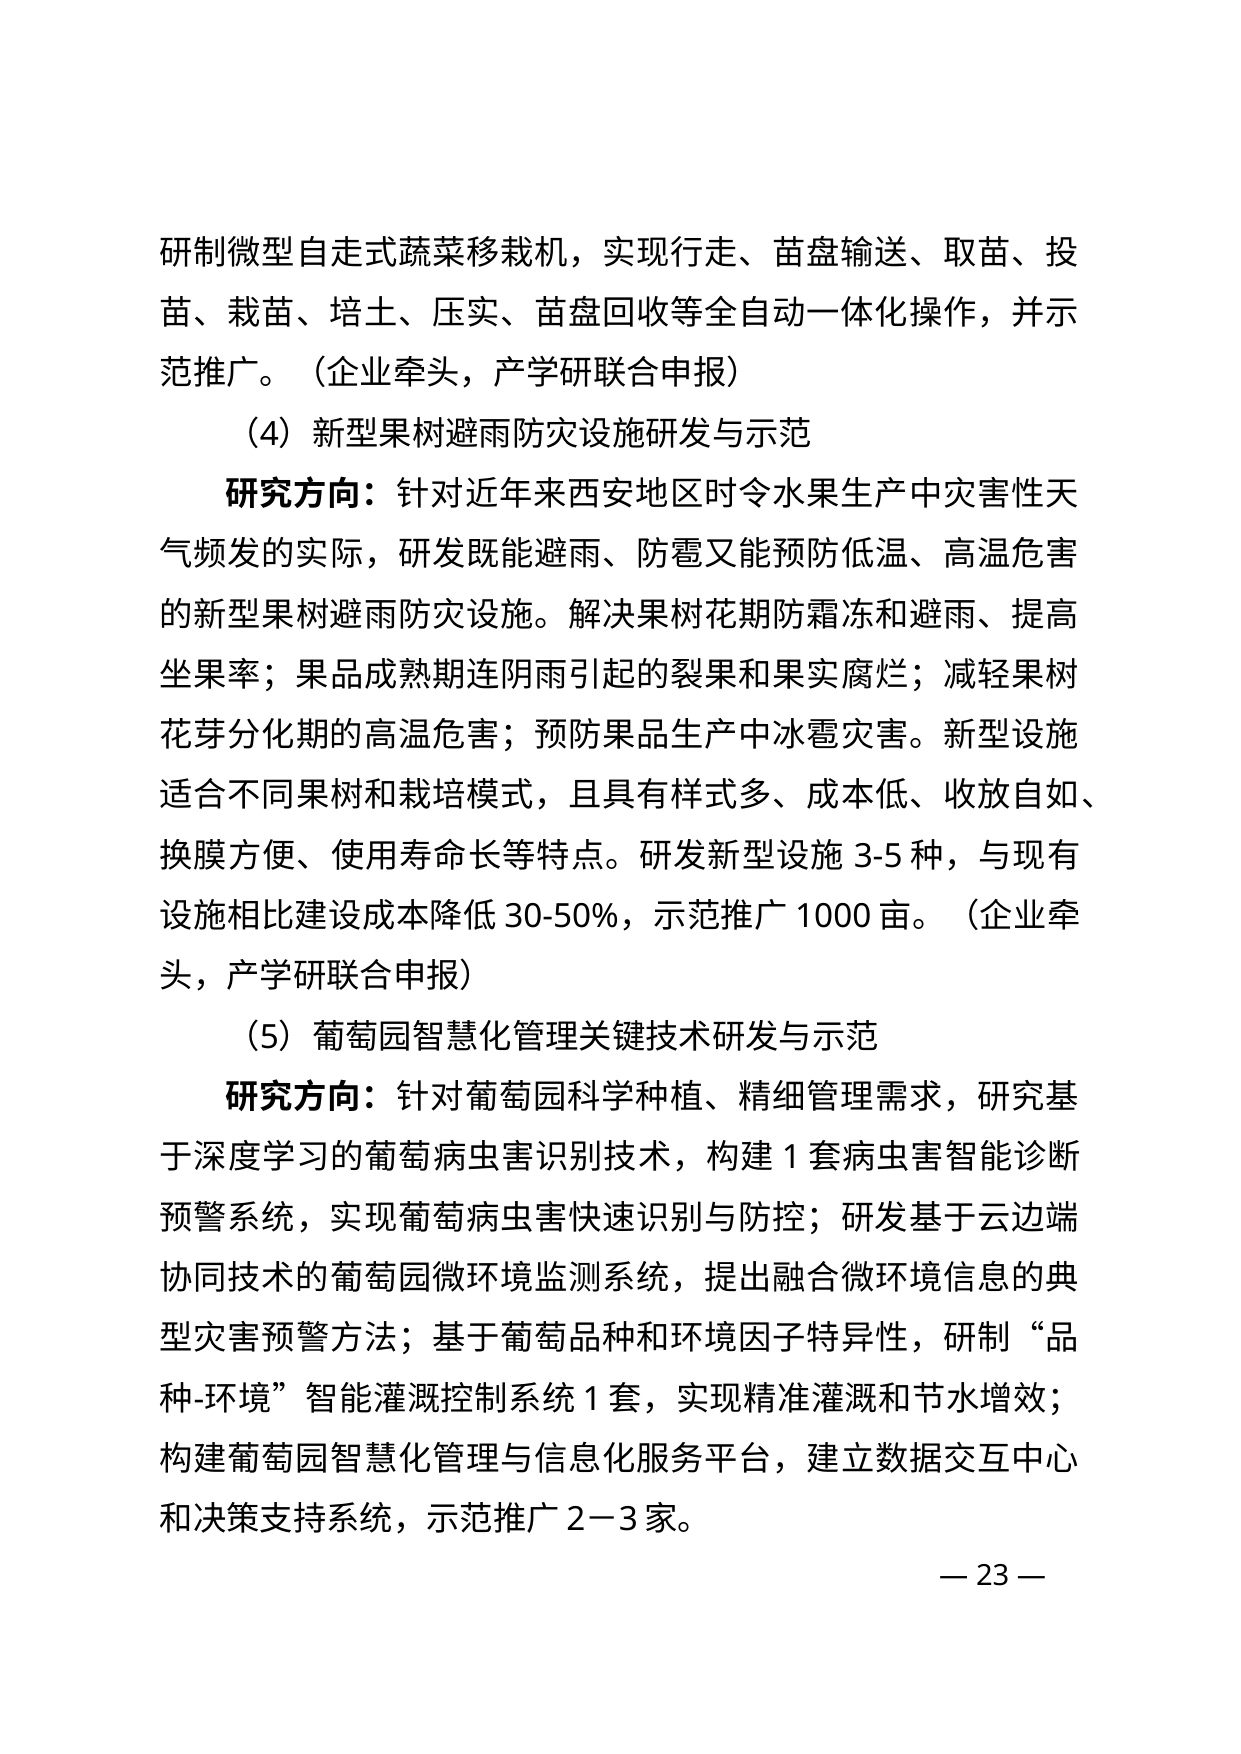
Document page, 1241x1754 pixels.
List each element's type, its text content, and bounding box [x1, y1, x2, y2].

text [159, 219, 1081, 400]
text 研究方向：针对近年来西安地区时令水果生产中灾害性天气频发的实际，研发既能避雨、防雹又能预防低温、高温危害的新型果树避雨防灾设施。解决果树花期防霜冻和避雨、提高坐果率；果品成熟期连阴雨引起的裂果和果实腐烂；减轻果树花芽分化期的高温危害；预防果品生产中冰雹灾害。新型设施适合不同果树和栽培模式，且具有样式多、成本低、收放自如、换膜方便、使用寿命长等特点。研发新型设施3-5种，与现有设施相比建设成本降低30-50%，示范推广1000亩。（企业牵头，产学研联合申报） [159, 461, 1081, 1003]
text （4）新型果树避雨防灾设施研发与示范 [159, 400, 1081, 461]
text （5）葡萄园智慧化管理关键技术研发与示范 [159, 1003, 1081, 1064]
text 研究方向：针对葡萄园科学种植、精细管理需求，研究基于深度学习的葡萄病虫害识别技术，构建1套病虫害智能诊断预警系统，实现葡萄病虫害快速识别与防控；研发基于云边端协同技术的葡萄园微环境监测系统，提出融合微环境信息的典型灾害预警方法；基于葡萄品种和环境因子特异性，研制“品种-环境”智能灌溉控制系统1套，实现精准灌溉和节水增效；构建葡萄园智慧化管理与信息化服务平台，建立数据交互中心和决策支持系统，示范推广2－3家。 [159, 1064, 1081, 1546]
